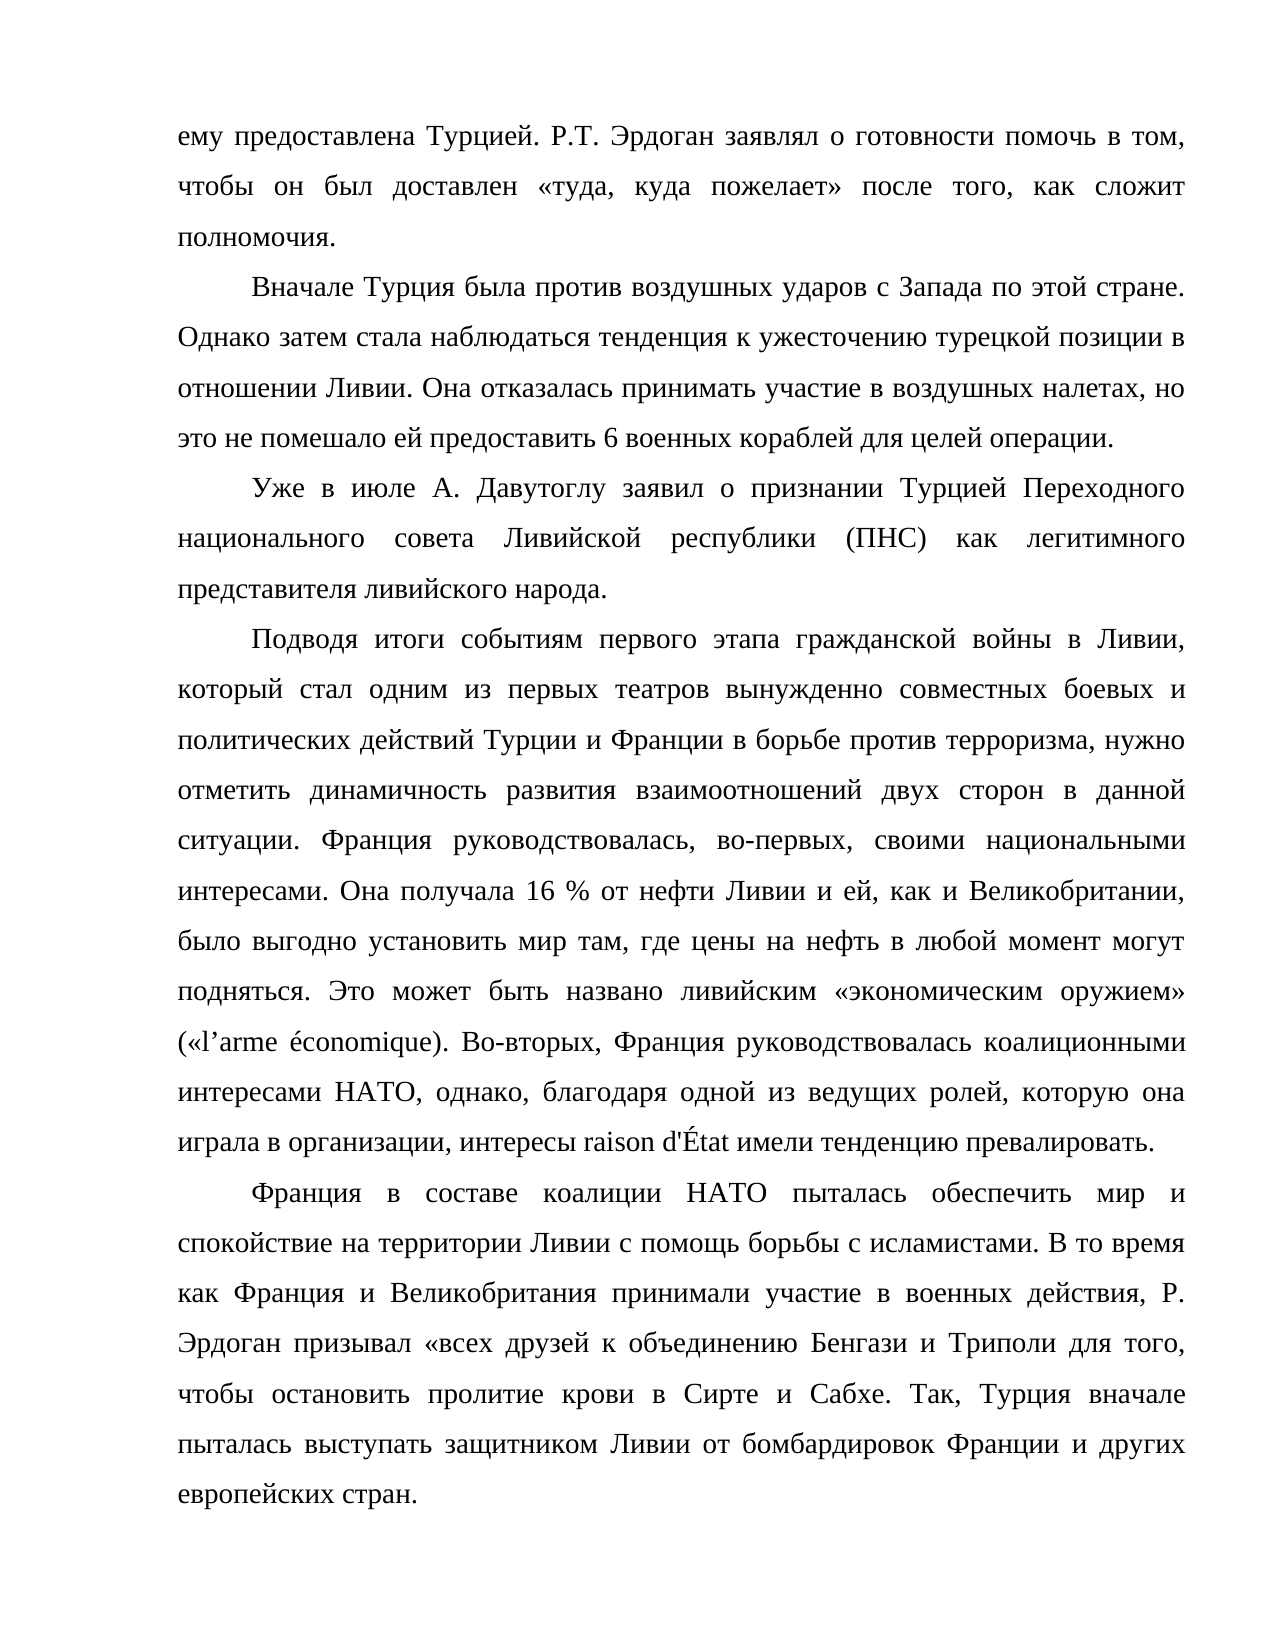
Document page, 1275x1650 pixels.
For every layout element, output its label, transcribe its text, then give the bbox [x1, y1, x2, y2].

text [177, 118, 1186, 252]
text Франция в составе коалиции НАТО пыталась обеспечить мир и спокойствие на территории Ливии с помощь борьбы с исламистами. В то время как Франция и Великобритания принимали участие в военных действия, Р. Эрдоган призывал «всех друзей к объединению Бенгази и Триполи для того, чтобы остановить пролитие крови в Сирте и Сабхе. Так, Турция вначале пыталась выступать защитником Ливии от бомбардировок Франции и других европейских стран. [177, 1175, 1186, 1510]
text Вначале Турция была против воздушных ударов с Запада по этой стране. Однако затем стала наблюдаться тенденция к ужесточению турецкой позиции в отношении Ливии. Она отказалась принимать участие в воздушных налетах, но это не помешало ей предоставить 6 военных кораблей для целей операции. [177, 269, 1186, 453]
text Уже в июле А. Давутоглу заявил о признании Турцией Переходного национального совета Ливийской республики (ПНС) как легитимного представителя ливийского народа. [177, 470, 1186, 604]
text Подводя итоги событиям первого этапа гражданской войны в Ливии, который стал одним из первых театров вынужденно совместных боевых и политических действий Турции и Франции в борьбе против терроризма, нужно отметить динамичность развития взаимоотношений двух сторон в данной ситуации. Франция руководствовалась, во-первых, своими национальными интересами. Она получала 16 % от нефти Ливии и ей, как и Великобритании, было выгодно установить мир там, где цены на нефть в любой момент могут подняться. Это может быть названо ливийским «экономическим оружием» («l’arme économique). Во-вторых, Франция руководствовалась коалиционными интересами НАТО, однако, благодаря одной из ведущих ролей, которую она играла в организации, интересы raison d'État имели тенденцию превалировать. [177, 621, 1186, 1158]
